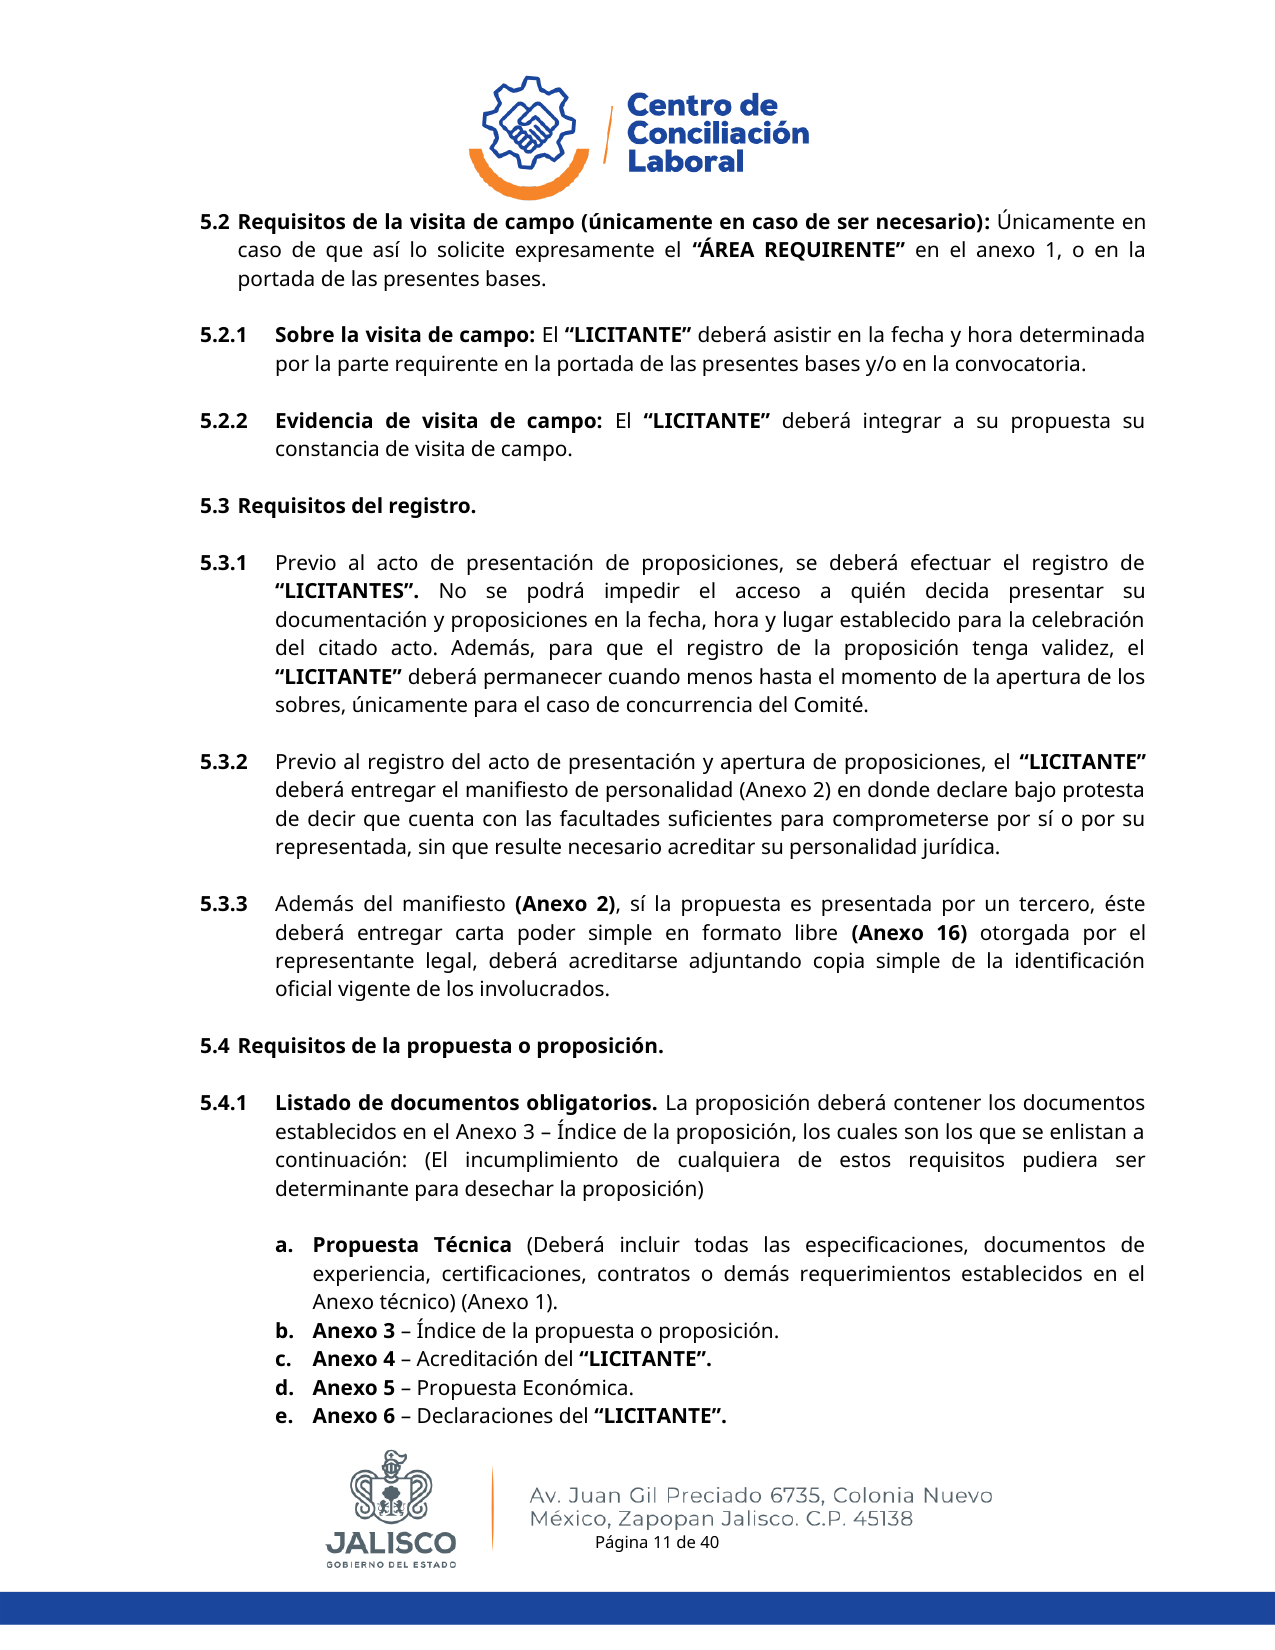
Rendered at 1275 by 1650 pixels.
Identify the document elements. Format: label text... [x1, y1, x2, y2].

subtitle Requisitos de la visita de campo (únicamente en caso de ser necesario): únicamente en caso de que así lo solicite expresamente el “ÁREA REQUIRENTE” en el anexo 1, o en la portada de las presentes bases. [200, 207, 1146, 292]
list Anexo 4 – Acreditación del “LICITANTE”. [275, 1344, 1146, 1373]
list Previo al registro del acto de presentación y apertura de proposiciones, el “LICITANTE” deberá entregar el manifiesto de personalidad (Anexo 2) en donde declare bajo protesta de decir que cuenta con las facultades suficientes para comprometerse por sí o por su representada, sin que resulte necesario acreditar su personalidad jurídica. [200, 747, 1146, 861]
list Además del manifiesto (Anexo 2), sí la propuesta es presentada por un tercero, éste deberá entregar carta poder simple en formato libre (Anexo 16) otorgada por el representante legal, deberá acreditarse adjuntando copia simple de la identificación oficial vigente de los involucrados. [200, 889, 1146, 1003]
list Anexo 3 – Índice de la propuesta o proposición. [275, 1316, 1146, 1344]
subtitle Listado de documentos obligatorios. La proposición deberá contener los documentos establecidos en el Anexo 3 – Índice de la proposición, los cuales son los que se enlistan a continuación: (El incumplimiento de cualquiera de estos requisitos pudiera ser determinante para desechar la proposición) [200, 1088, 1146, 1202]
list Anexo 5 – Propuesta Económica. [275, 1373, 1146, 1401]
subtitle Requisitos del registro. [200, 491, 1146, 519]
list Previo al acto de presentación de proposiciones, se deberá efectuar el registro de “LICITANTES”. No se podrá impedir el acceso a quién decida presentar su documentación y proposiciones en la fecha, hora y lugar establecido para la celebración del citado acto. Además, para que el registro de la proposición tenga validez, el “LICITANTE” deberá permanecer cuando menos hasta el momento de la apertura de los sobres, únicamente para el caso de concurrencia del Comité. [200, 548, 1146, 719]
list Anexo 6 – Declaraciones del “LICITANTE”. [275, 1401, 1146, 1429]
list Propuesta Técnica (Deberá incluir todas las especificaciones, documentos de experiencia, certificaciones, contratos o demás requerimientos establecidos en el Anexo técnico) (Anexo 1). [275, 1231, 1146, 1316]
list Sobre la visita de campo: El “LICITANTE” deberá asistir en la fecha y hora determinada por la parte requirente en la portada de las presentes bases y/o en la convocatoria. [200, 321, 1146, 377]
subtitle Requisitos de la propuesta o proposición. [200, 1031, 1146, 1060]
picture [0, 3, 1275, 1650]
list Evidencia de visita de campo: El “LICITANTE” deberá integrar a su propuesta su constancia de visita de campo. [200, 406, 1146, 463]
